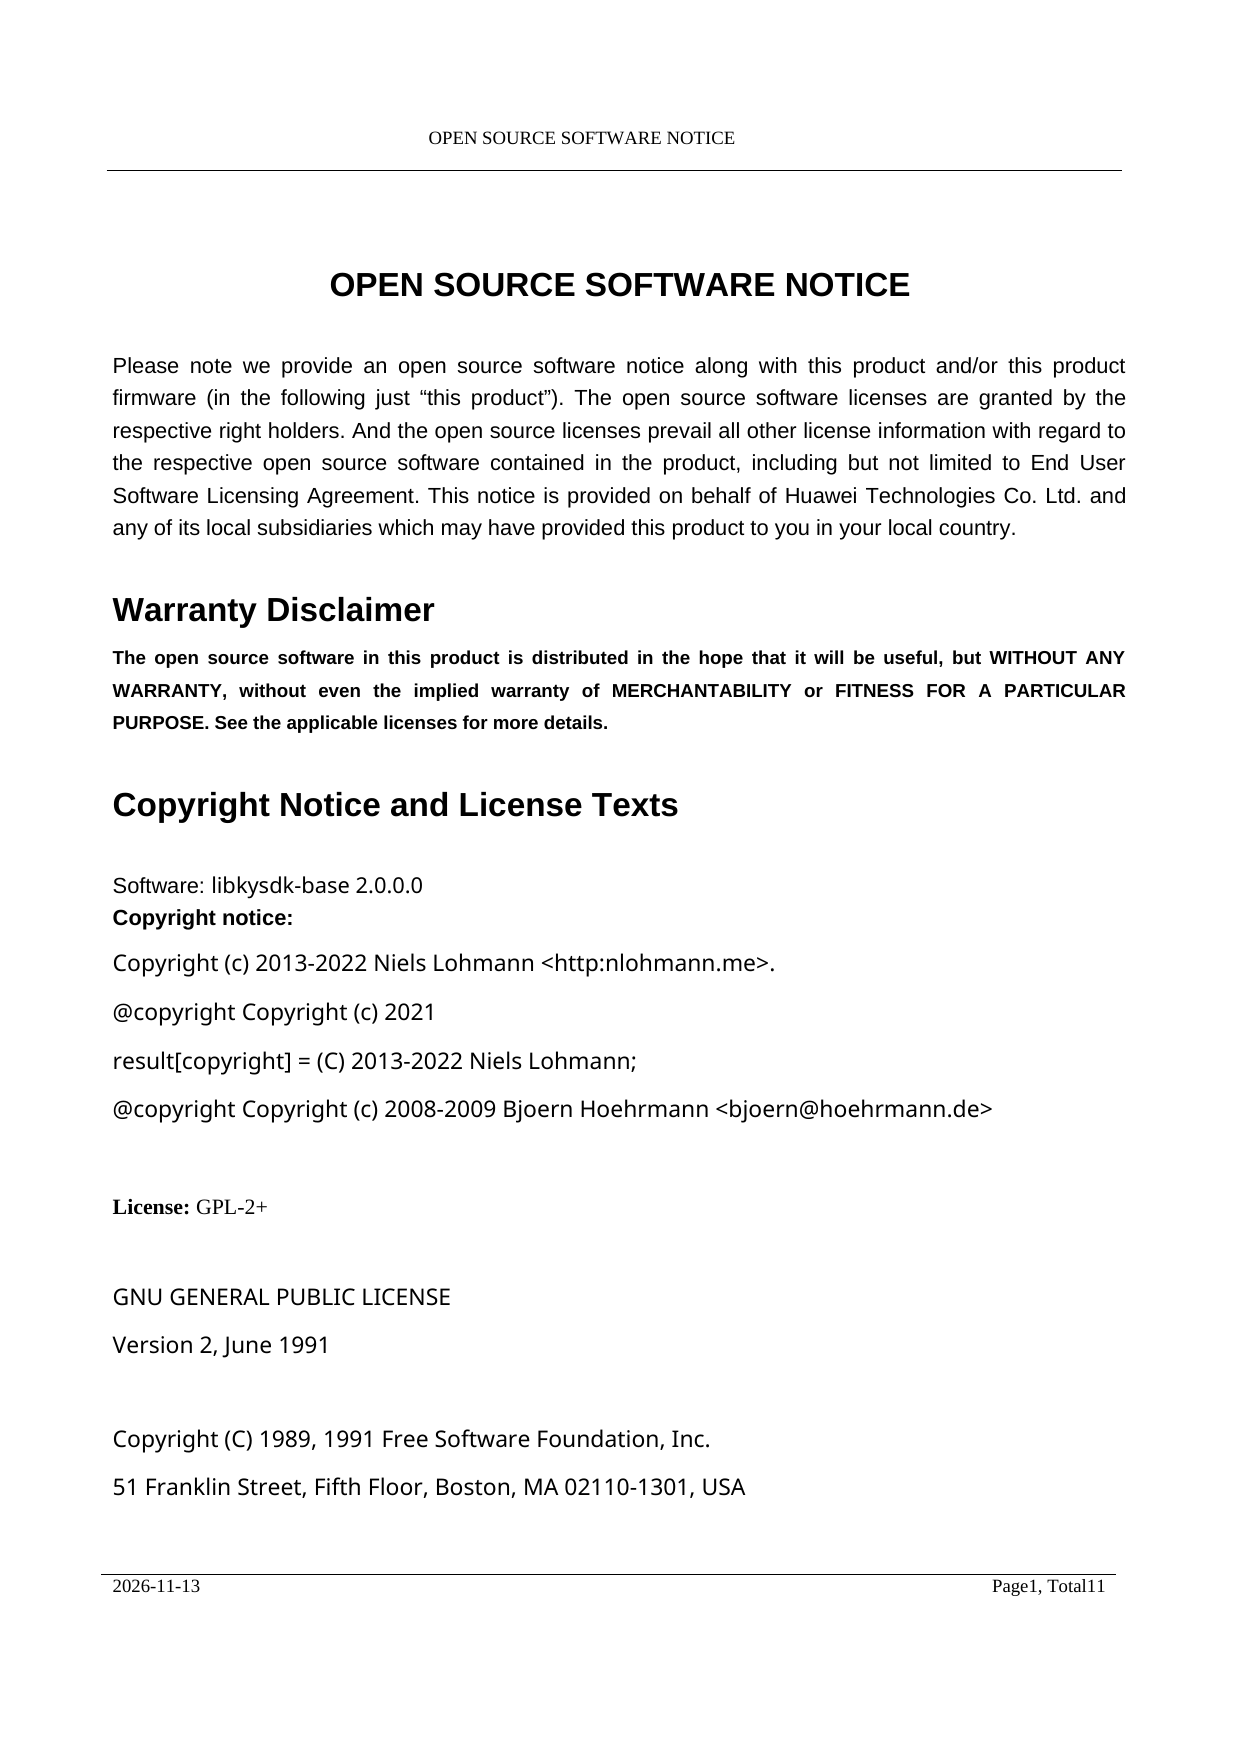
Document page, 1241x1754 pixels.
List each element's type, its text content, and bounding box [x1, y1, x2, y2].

text Version 2, June 1991 [112, 1329, 1128, 1361]
text 51 Franklin Street, Fifth Floor, Boston, MA 02110-1301, USA [112, 1470, 1128, 1502]
text Copyright notice: [112, 901, 1128, 934]
text Copyright Notice and License Texts [112, 771, 1128, 836]
text Software: libkysdk-base 2.0.0.0 [112, 869, 1128, 901]
text Please note we provide an open source software notice along with this product and/or this product firmware (in the following just “this product”). The open source software licenses are granted by the respective right holders. And the open source licenses prevail all other license information with regard to the respective open source software contained in the product, including but not limited to End User Software Licensing Agreement. This notice is provided on behalf of Huawei Technologies Co. Ltd. and any of its local subsidiaries which may have provided this product to you in your local country. [112, 349, 1128, 544]
text Warranty Disclaimer [112, 576, 1128, 641]
text OPEN SOURCE SOFTWARE NOTICE [112, 251, 1128, 316]
text Copyright (C) 1989, 1991 Free Software Foundation, Inc. [112, 1422, 1128, 1454]
text The open source software in this product is distributed in the hope that it will be useful, but WITHOUT ANY WARRANTY, without even the implied warranty of MERCHANTABILITY or FITNESS FOR A PARTICULAR PURPOSE. See the applicable licenses for more details. [112, 641, 1128, 739]
text GNU GENERAL PUBLIC LICENSE [112, 1281, 1128, 1313]
text Copyright (c) 2013-2022 Niels Lohmann <http:nlohmann.me>. @copyright Copyright (c) 2021 result[copyright] = (C) 2013-2022 Niels Lohmann; @copyright Copyright (c) 2008-2009 Bjoern Hoehrmann <bjoern@hoehrmann.de> [112, 947, 1128, 1174]
text License: GPL-2+ [112, 1190, 1128, 1223]
